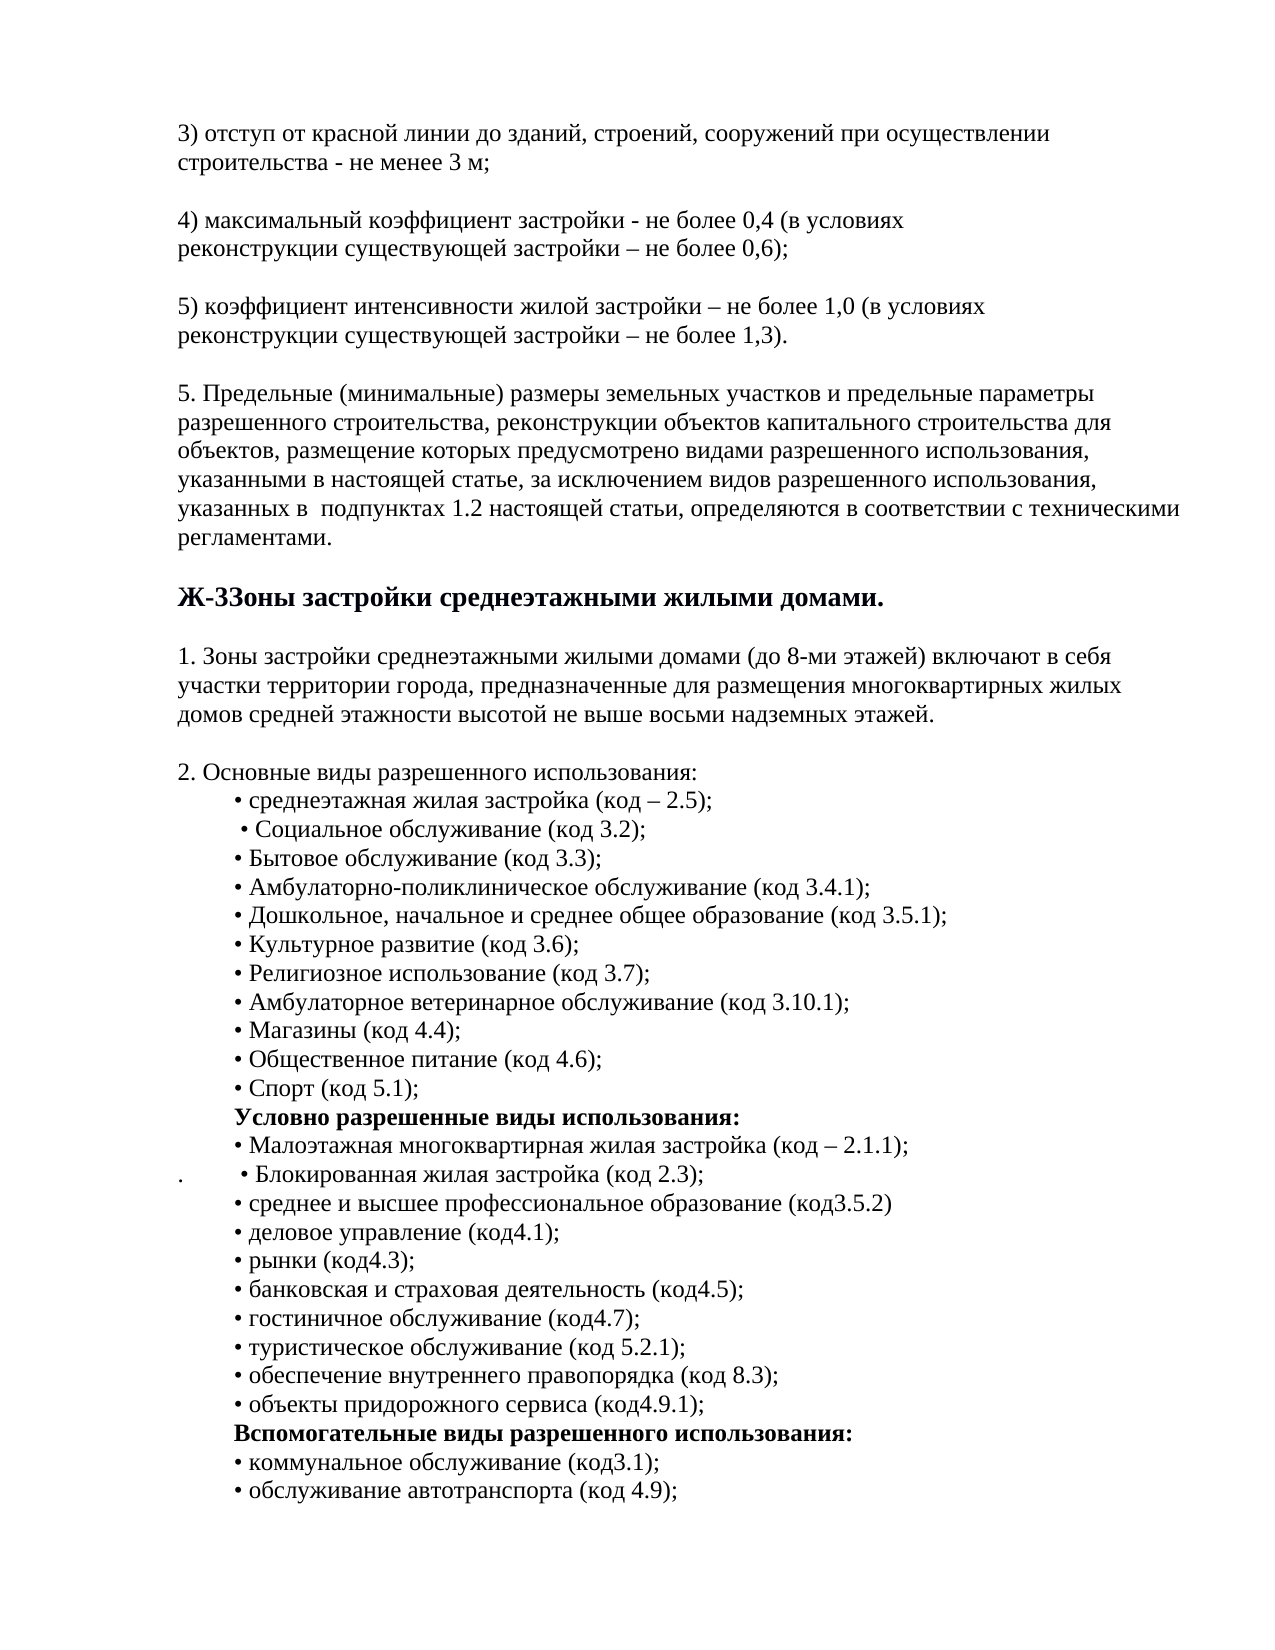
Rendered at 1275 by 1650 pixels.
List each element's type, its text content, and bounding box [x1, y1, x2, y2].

text • Амбулаторно-поликлиническое обслуживание (код 3.4.1); [177, 872, 1186, 901]
text 2. Основные виды разрешенного использования: [177, 757, 1186, 786]
text • Амбулаторное ветеринарное обслуживание (код 3.10.1); [177, 987, 1186, 1016]
text • гостиничное обслуживание (код4.7); [177, 1303, 1186, 1332]
text • среднеэтажная жилая застройка (код – 2.5); [177, 786, 1186, 814]
text 3) отступ от красной линии до зданий, строений, сооружений при осуществлении строительства - не менее 3 м; [177, 118, 1186, 176]
text • коммунальное обслуживание (код3.1); [177, 1447, 1186, 1476]
text • Социальное обслуживание (код 3.2); [177, 814, 1186, 843]
text • обеспечение внутреннего правопорядка (код 8.3); [177, 1361, 1186, 1389]
text • объекты придорожного сервиса (код4.9.1); [177, 1389, 1186, 1418]
text Ж-3Зоны застройки среднеэтажными жилыми домами. [177, 580, 1186, 612]
text 5. Предельные (минимальные) размеры земельных участков и предельные параметры разрешенного строительства, реконструкции объектов капитального строительства для объектов, размещение которых предусмотрено видами разрешенного использования, указанными в настоящей статье, за исключением видов разрешенного использования, указанных в подпунктах 1.2 настоящей статьи, определяются в соответствии с техническими регламентами. [177, 378, 1186, 551]
text • среднее и высшее профессиональное образование (код3.5.2) [177, 1188, 1186, 1217]
text Вспомогательные виды разрешенного использования: [177, 1418, 1186, 1447]
text 1. Зоны застройки среднеэтажными жилыми домами (до 8-ми этажей) включают в себя участки территории города, предназначенные для размещения многоквартирных жилых домов средней этажности высотой не выше восьми надземных этажей. [177, 641, 1186, 728]
text • туристическое обслуживание (код 5.2.1); [177, 1332, 1186, 1361]
text • обслуживание автотранспорта (код 4.9); [177, 1476, 1186, 1504]
text • Религиозное использование (код 3.7); [177, 958, 1186, 987]
text • Магазины (код 4.4); [177, 1016, 1186, 1044]
text • Малоэтажная многоквартирная жилая застройка (код – 2.1.1); . • Блокированная жилая застройка (код 2.3); [177, 1131, 1186, 1188]
text • Общественное питание (код 4.6); [177, 1044, 1186, 1073]
text 5) коэффициент интенсивности жилой застройки – не более 1,0 (в условиях реконструкции существующей застройки – не более 1,3). [177, 291, 1186, 349]
text • банковская и страховая деятельность (код4.5); [177, 1274, 1186, 1303]
text 4) максимальный коэффициент застройки - не более 0,4 (в условиях реконструкции существующей застройки – не более 0,6); [177, 205, 1186, 262]
text • Культурное развитие (код 3.6); [177, 929, 1186, 958]
text • Дошкольное, начальное и среднее общее образование (код 3.5.1); [177, 901, 1186, 929]
text • Бытовое обслуживание (код 3.3); [177, 843, 1186, 872]
text Условно разрешенные виды использования: [177, 1102, 1186, 1131]
text • деловое управление (код4.1); [177, 1217, 1186, 1246]
text • рынки (код4.3); [177, 1246, 1186, 1274]
text • Спорт (код 5.1); [177, 1073, 1186, 1102]
